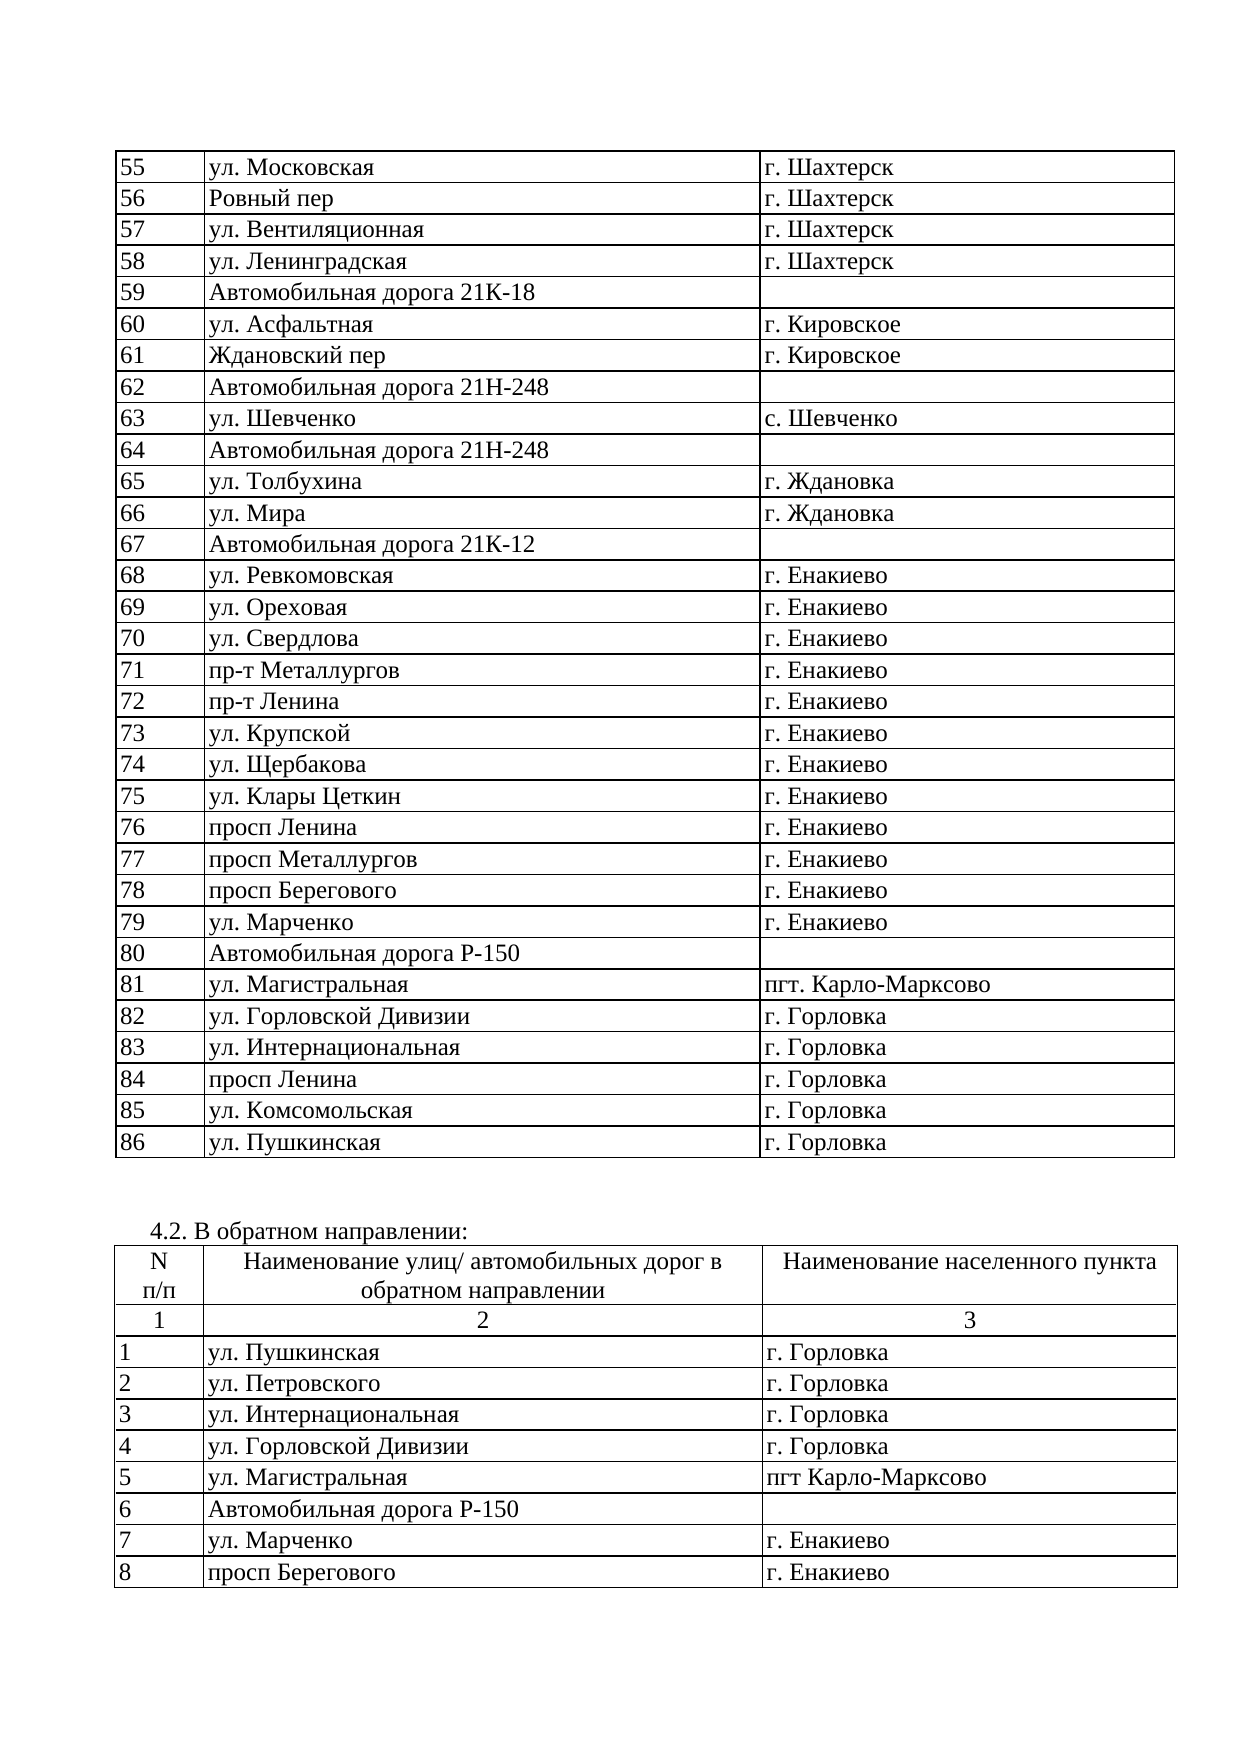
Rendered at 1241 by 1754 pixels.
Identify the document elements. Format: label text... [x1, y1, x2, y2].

table_cell ул. Магистральная [204, 1462, 762, 1492]
table_cell 75 [117, 781, 204, 811]
table_cell 85 [117, 1095, 204, 1125]
table_cell г. Горловка [761, 1064, 1174, 1094]
table_cell г. Горловка [763, 1429, 1177, 1461]
table_cell ул. Интернациональная [205, 1032, 759, 1062]
table_cell пр-т Металлургов [205, 655, 759, 685]
table_cell 65 [117, 466, 204, 496]
table_cell Автомобильная дорога 21К-12 [205, 529, 759, 559]
table_cell 82 [117, 1001, 204, 1031]
table_cell [761, 372, 1174, 402]
table_cell г. Шахтерск [761, 152, 1174, 181]
table_cell г. Енакиево [761, 655, 1174, 685]
table_cell 2 [115, 1368, 203, 1398]
table_cell г. Енакиево [761, 592, 1174, 622]
table_cell г. Горловка [761, 1127, 1174, 1157]
table_cell 71 [117, 655, 204, 685]
table_cell 78 [117, 875, 204, 905]
text 4.2. В обратном направлении: [150, 1216, 1090, 1244]
table_cell ул. Марченко [204, 1525, 762, 1555]
table_header Наименование населенного пункта [763, 1246, 1177, 1303]
table_cell 63 [117, 403, 204, 433]
table_cell г. Кировское [761, 340, 1174, 370]
table_cell ул. Вентиляционная [205, 215, 759, 244]
table_cell г. Ждановка [761, 498, 1174, 527]
table_cell 77 [117, 844, 204, 873]
table_cell Автомобильная дорога 21К-18 [205, 277, 759, 307]
table_cell просп Берегового [205, 875, 759, 905]
table_cell ул. Магистральная [205, 970, 759, 999]
table_cell пр-т Ленина [205, 686, 759, 716]
table_cell г. Горловка [761, 1095, 1174, 1125]
table_cell г. Енакиево [761, 781, 1174, 811]
table_cell 58 [117, 246, 204, 276]
table_cell г. Кировское [761, 309, 1174, 339]
table_cell ул. Крупской [205, 718, 759, 748]
table_cell 1 [115, 1336, 203, 1366]
table_cell 5 [115, 1462, 203, 1492]
table_cell с. Шевченко [761, 403, 1174, 433]
table_cell г. Енакиево [761, 812, 1174, 842]
table_cell 1 [115, 1305, 203, 1335]
table_cell г. Енакиево [761, 686, 1174, 716]
table_cell 66 [117, 498, 204, 527]
table_cell 76 [117, 812, 204, 842]
table_cell г. Енакиево [761, 749, 1174, 779]
table_cell 56 [117, 183, 204, 213]
table_cell ул. Марченко [205, 907, 759, 936]
table_cell [761, 435, 1174, 464]
table_cell 86 [117, 1127, 204, 1157]
table_cell ул. Горловской Дивизии [204, 1431, 762, 1461]
table_cell 60 [117, 309, 204, 339]
table_cell [763, 1492, 1177, 1524]
table_cell г. Горловка [763, 1366, 1177, 1398]
table_cell г. Енакиево [763, 1524, 1177, 1555]
table_cell ул. Толбухина [205, 466, 759, 496]
table_cell 57 [117, 215, 204, 244]
table_cell г. Енакиево [763, 1555, 1177, 1587]
table_cell 84 [117, 1064, 204, 1094]
table_cell просп Ленина [205, 812, 759, 842]
table_cell 62 [117, 372, 204, 402]
table_cell ул. Пушкинская [205, 1127, 759, 1157]
table_cell Автомобильная дорога Р-150 [204, 1494, 762, 1524]
table_cell 67 [117, 529, 204, 559]
table_cell 3 [115, 1399, 203, 1429]
table_cell г. Енакиево [761, 875, 1174, 905]
table_cell ул. Ореховая [205, 592, 759, 622]
table_cell просп Металлургов [205, 844, 759, 873]
table_cell 3 [763, 1304, 1177, 1335]
table_cell 70 [117, 623, 204, 653]
table_cell г. Горловка [763, 1398, 1177, 1429]
table_cell 2 [204, 1305, 762, 1335]
table_cell 4 [115, 1430, 203, 1461]
table_cell ул. Горловской Дивизии [205, 1001, 759, 1031]
table_cell 8 [115, 1556, 203, 1587]
table_cell просп Берегового [204, 1557, 762, 1587]
table_cell Автомобильная дорога Р-150 [205, 938, 759, 968]
table_cell 6 [115, 1493, 203, 1524]
table_cell г. Шахтерск [761, 183, 1174, 213]
table_cell 64 [117, 435, 204, 464]
table_cell 81 [117, 970, 204, 999]
table_cell г. Горловка [761, 1001, 1174, 1031]
table_cell 83 [117, 1032, 204, 1062]
table_cell ул. Ленинградская [205, 246, 759, 276]
table_cell ул. Шевченко [205, 403, 759, 433]
table_cell 80 [117, 938, 204, 968]
table_cell г. Енакиево [761, 561, 1174, 590]
table_cell ул. Щербакова [205, 749, 759, 779]
table_cell ул. Интернациональная [204, 1400, 762, 1429]
table_cell 61 [117, 340, 204, 370]
table_cell г. Горловка [761, 1032, 1174, 1062]
table_cell Автомобильная дорога 21Н-248 [205, 435, 759, 464]
table_header Наименование улиц/ автомобильных дорог в обратном направлении [204, 1246, 762, 1303]
table_cell 7 [115, 1525, 203, 1555]
table_cell 72 [117, 686, 204, 716]
table_cell г. Горловка [763, 1335, 1177, 1366]
table_cell 59 [117, 277, 204, 307]
table_cell ул. Московская [205, 152, 759, 181]
table_cell пгт. Карло-Марксово [761, 970, 1174, 999]
table_cell Ждановский пер [205, 340, 759, 370]
table_cell ул. Клары Цеткин [205, 781, 759, 811]
table_cell ул. Мира [205, 498, 759, 527]
table_cell г. Ждановка [761, 466, 1174, 496]
table_cell 68 [117, 561, 204, 590]
table_cell 74 [117, 749, 204, 779]
table_cell просп Ленина [205, 1064, 759, 1094]
table_cell г. Шахтерск [761, 215, 1174, 244]
table_cell 55 [117, 152, 204, 181]
table_cell 79 [117, 907, 204, 936]
table_cell [761, 277, 1174, 307]
table_cell 69 [117, 592, 204, 622]
table_cell ул. Пушкинская [204, 1337, 762, 1366]
table_cell г. Енакиево [761, 718, 1174, 748]
table_cell г. Енакиево [761, 623, 1174, 653]
table_cell ул. Асфальтная [205, 309, 759, 339]
table_cell 73 [117, 718, 204, 748]
table_cell ул. Петровского [204, 1368, 762, 1398]
table_cell г. Шахтерск [761, 246, 1174, 276]
table_cell г. Енакиево [761, 844, 1174, 873]
table_cell пгт Карло-Марксово [763, 1461, 1177, 1492]
table_cell [761, 938, 1174, 968]
table_cell ул. Комсомольская [205, 1095, 759, 1125]
table_cell Автомобильная дорога 21Н-248 [205, 372, 759, 402]
table_cell ул. Свердлова [205, 623, 759, 653]
table_header N п/п [115, 1246, 203, 1303]
table_cell [761, 529, 1174, 559]
table_cell Ровный пер [205, 183, 759, 213]
table_cell г. Енакиево [761, 907, 1174, 936]
table_cell ул. Ревкомовская [205, 561, 759, 590]
